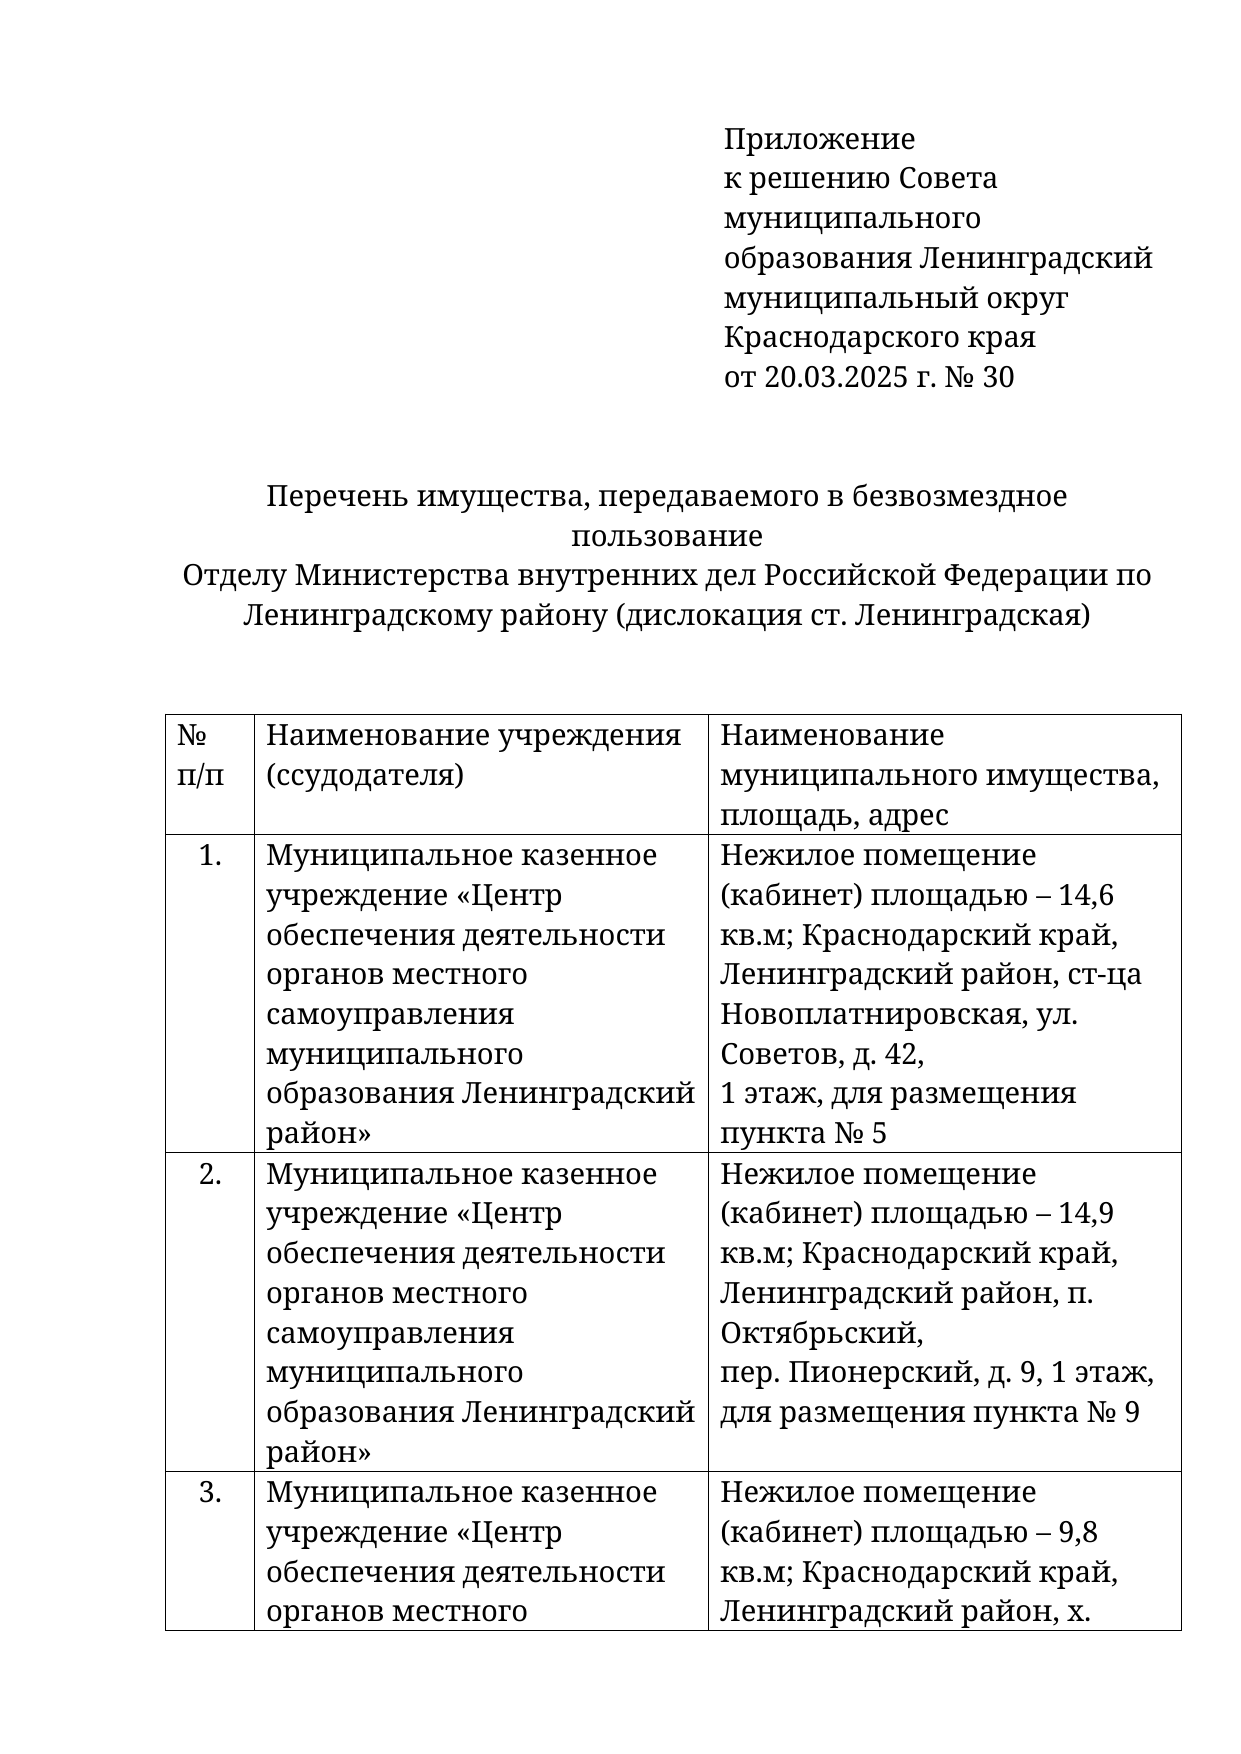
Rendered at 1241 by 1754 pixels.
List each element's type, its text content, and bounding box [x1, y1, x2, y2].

table_cell Муниципальное казенное учреждение «Центр обеспечения деятельности органов местного самоуправления муниципального образования Ленинградский район» [255, 835, 708, 1152]
table_cell Нежилое помещение (кабинет) площадью – 14,6 кв.м; Краснодарский край, Ленинградский район, ст-ца Новоплатнировская, ул. Советов, д. 42, 1 этаж, для размещения пункта № 5 [709, 835, 1181, 1152]
text муниципального образования Ленинградский муниципальный округ Краснодарского края [723, 197, 1157, 356]
table_cell 3. [166, 1472, 254, 1630]
text Перечень имущества, передаваемого в безвозмездное пользование [177, 475, 1157, 555]
table_header Наименование муниципального имущества, площадь, адрес [709, 715, 1181, 833]
text Отделу Министерства внутренних дел Российской Федерации по Ленинградскому району (дислокация ст. Ленинградская) [177, 555, 1157, 634]
table_cell 2. [166, 1153, 254, 1471]
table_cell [709, 1472, 1181, 1630]
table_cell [255, 1472, 708, 1630]
table_cell 1. [166, 835, 254, 1152]
table_header № п/п [166, 715, 254, 833]
text к решению Совета [723, 158, 1157, 197]
table_header Наименование учреждения (ссудодателя) [255, 715, 708, 833]
table_cell Нежилое помещение (кабинет) площадью – 14,9 кв.м; Краснодарский край, Ленинградский район, п. Октябрьский, пер. Пионерский, д. 9, 1 этаж, для размещения пункта № 9 [709, 1153, 1181, 1471]
text Приложение [177, 118, 1157, 158]
text от 20.03.2025 г. № 30 [723, 356, 1157, 396]
table_cell Муниципальное казенное учреждение «Центр обеспечения деятельности органов местного самоуправления муниципального образования Ленинградский район» [255, 1153, 708, 1471]
